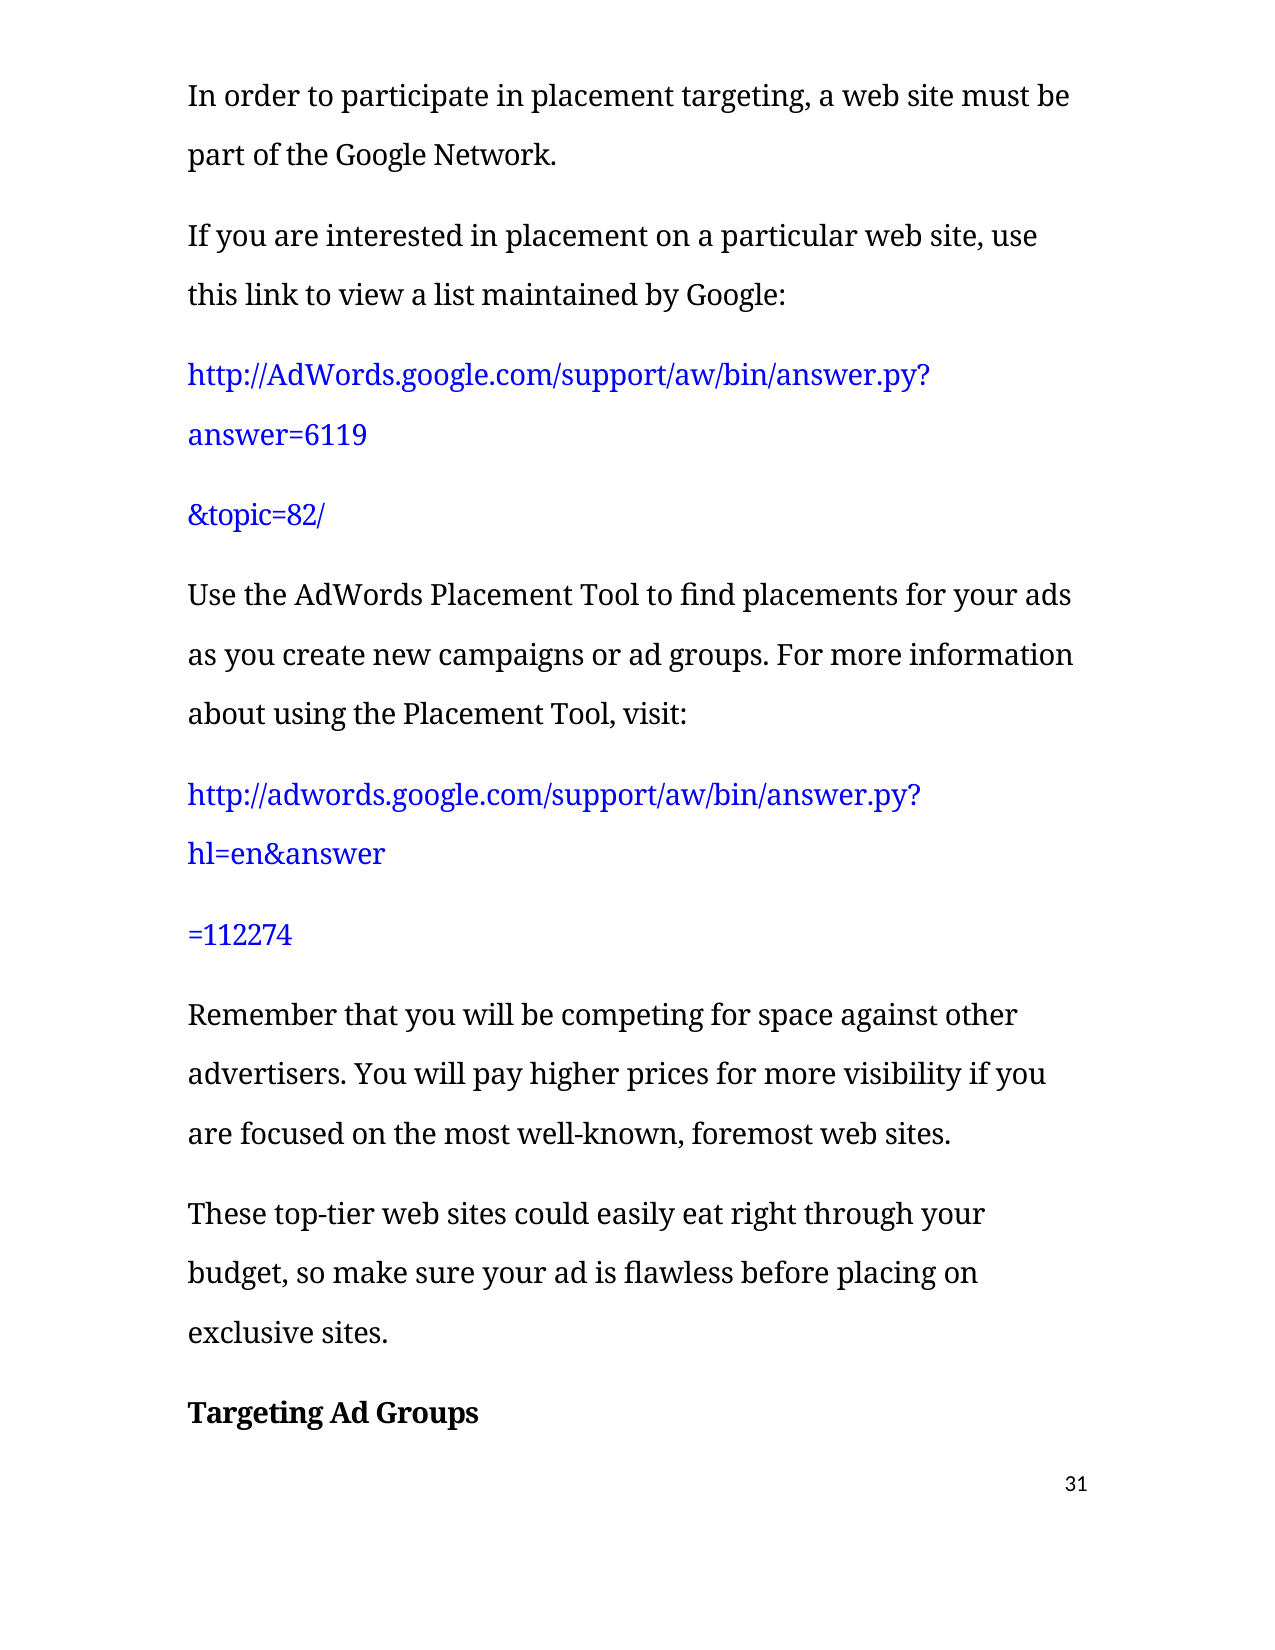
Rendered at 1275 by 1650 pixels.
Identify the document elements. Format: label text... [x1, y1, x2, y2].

text If you are interested in placement on a particular web site, use this link to view a list maintained by Google: [187, 215, 1087, 314]
text Use the AdWords Placement Tool to find placements for your ads as you create new campaigns or ad groups. For more information about using the Placement Tool, visit: [187, 575, 1087, 733]
text These top-tier web sites could easily eat right through your budget, so make sure your ad is flawless before placing on exclusive sites. [187, 1193, 1087, 1352]
text Remember that you will be competing for space against other advertisers. You will pay higher prices for more visibility if you are focused on the most well-known, foremost web sites. [187, 994, 1087, 1153]
text In order to participate in placement targeting, a web site must be part of the Google Network. [187, 75, 1087, 174]
text =112274 [187, 914, 1087, 953]
text http://adwords.google.com/support/aw/bin/answer.py?hl=en&answer [187, 774, 1087, 873]
text Targeting Ad Groups [187, 1393, 1087, 1432]
text http://AdWords.google.com/support/aw/bin/answer.py?answer=6119 [187, 354, 1087, 454]
text &topic=82/ [187, 494, 1087, 534]
